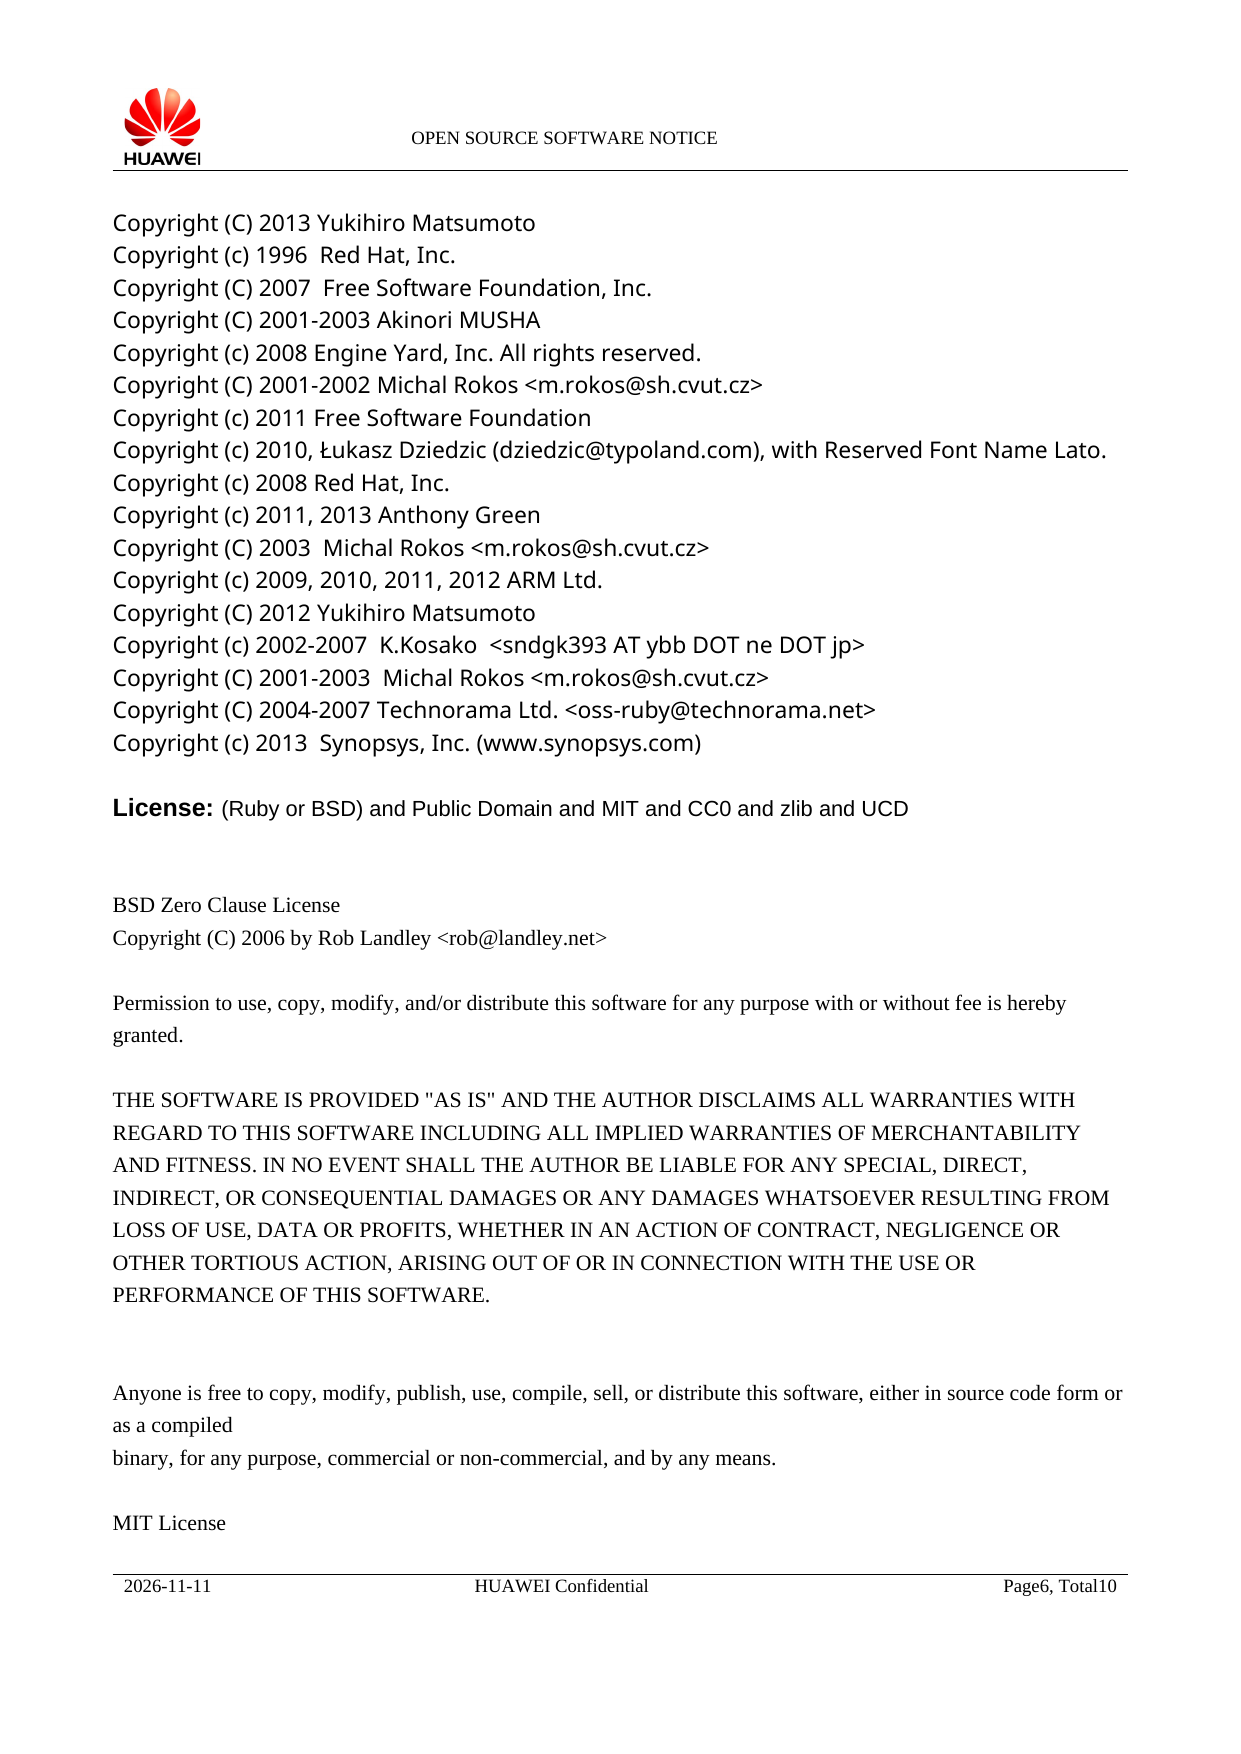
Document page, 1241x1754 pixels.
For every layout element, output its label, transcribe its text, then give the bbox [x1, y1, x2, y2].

text License: (Ruby or BSD) and Public Domain and MIT and CC0 and zlib and UCD [112, 791, 1128, 824]
picture [124, 88, 201, 165]
